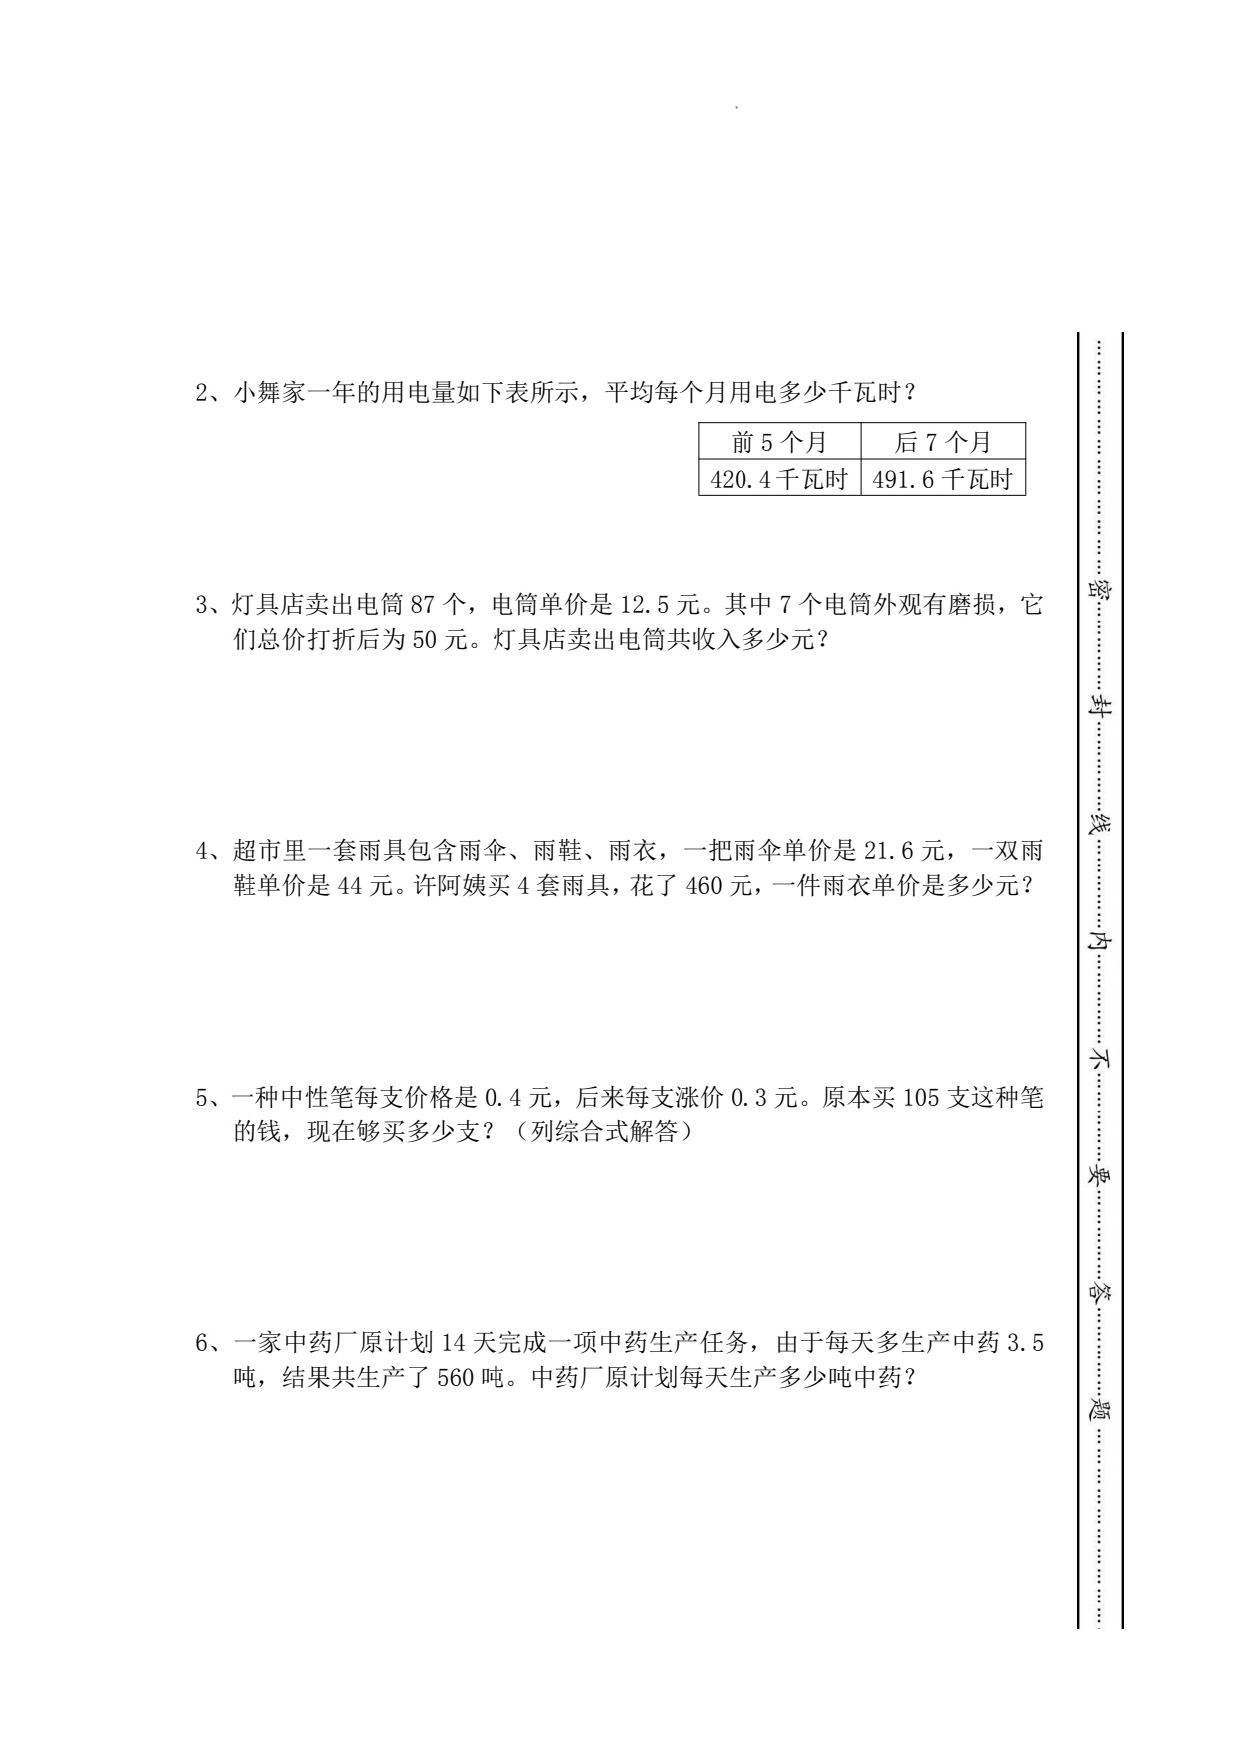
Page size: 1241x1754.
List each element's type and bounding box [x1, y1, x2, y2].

picture [4, 133, 1235, 1629]
